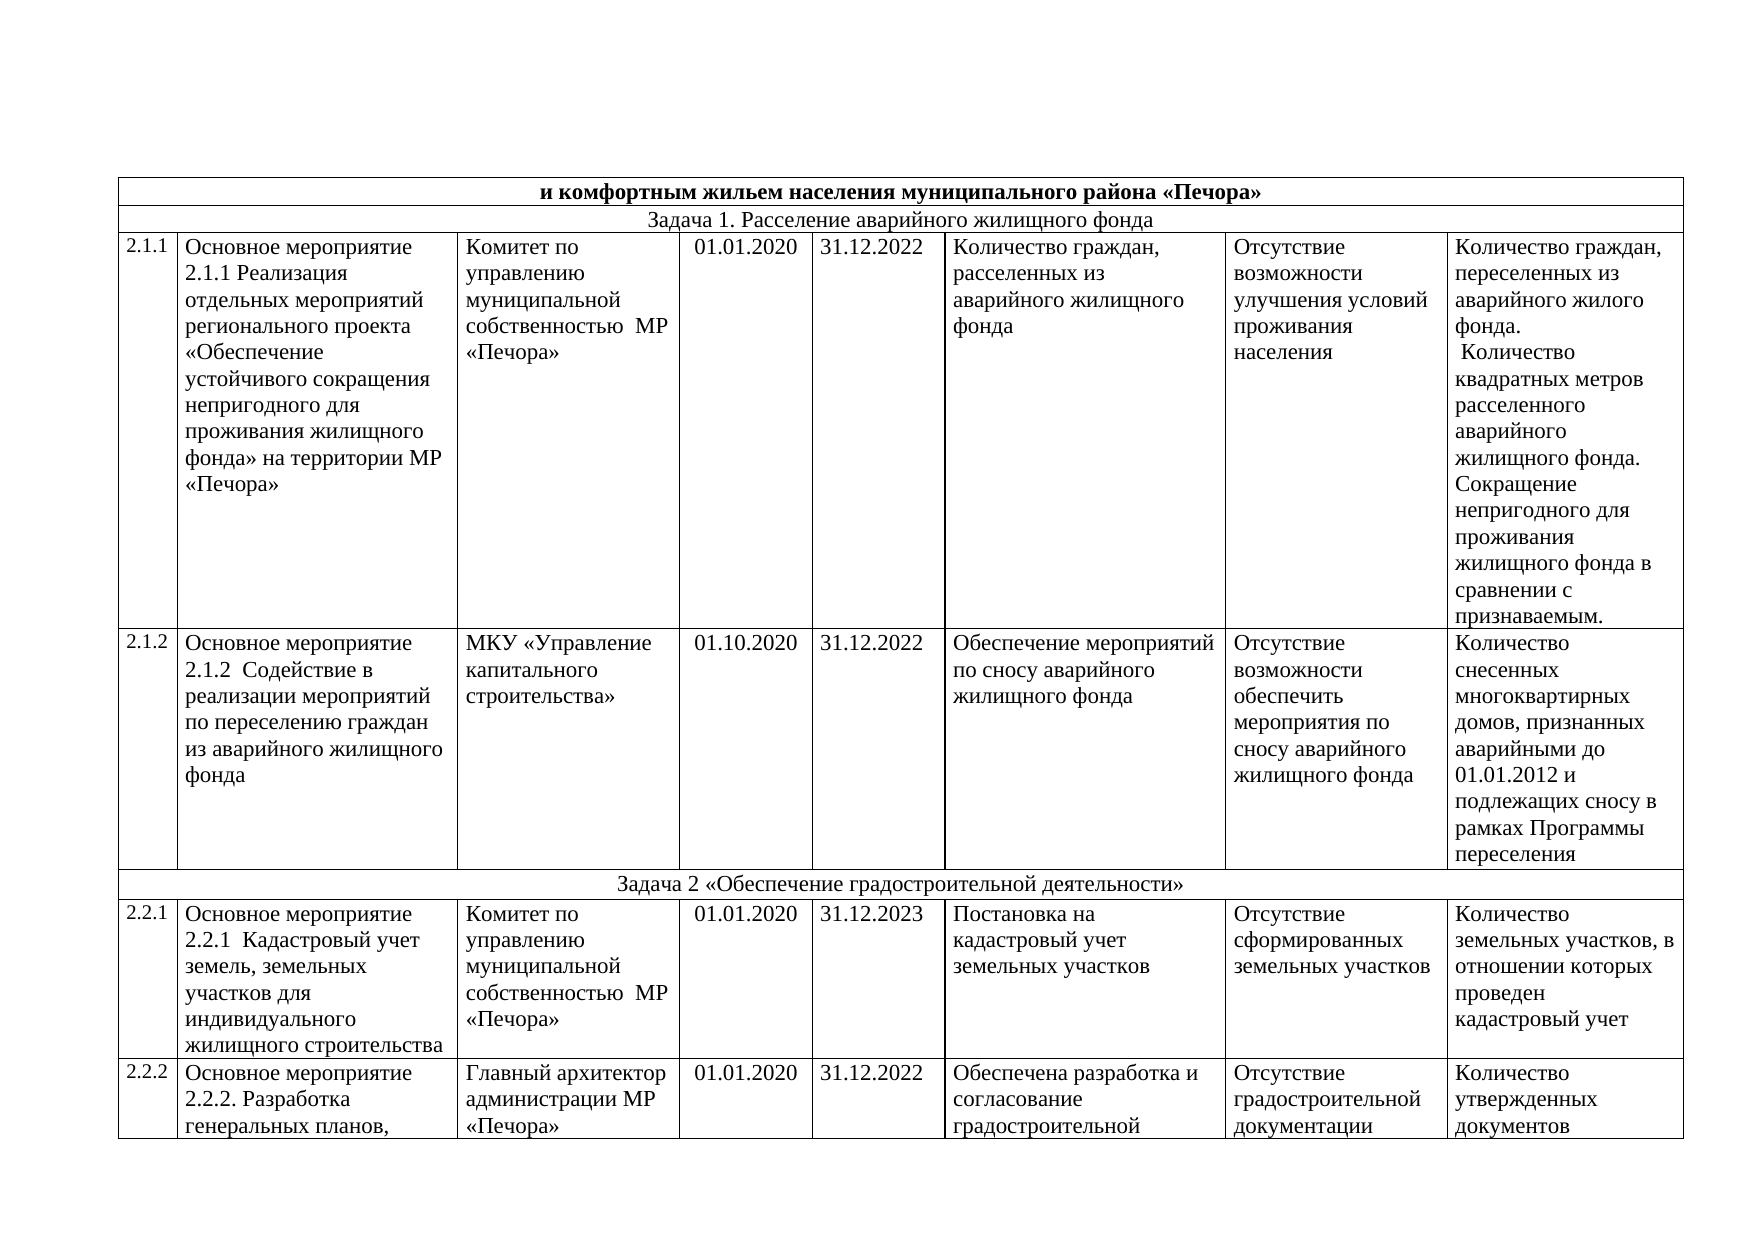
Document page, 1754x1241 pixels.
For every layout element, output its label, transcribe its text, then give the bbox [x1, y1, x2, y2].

table_cell 31.12.2022 [813, 629, 944, 869]
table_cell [458, 1059, 679, 1138]
table_cell Обеспечение мероприятий по сносу аварийного жилищного фонда [946, 629, 1225, 869]
table_cell Отсутствие возможности обеспечить мероприятия по сносу аварийного жилищного фонда [1226, 629, 1447, 869]
table_cell 01.10.2020 [680, 629, 812, 869]
table_cell Постановка на кадастровый учет земельных участков [946, 900, 1225, 1058]
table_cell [119, 178, 1683, 204]
table_cell Отсутствие возможности улучшения условий проживания населения [1226, 233, 1447, 628]
table_cell Количество граждан, расселенных из аварийного жилищного фонда [946, 233, 1225, 628]
table_cell 2.2.1 [119, 900, 177, 1058]
table_cell 01.01.2020 [680, 900, 812, 1058]
table_cell 31.12.2023 [813, 900, 944, 1058]
table_cell 01.01.2020 [680, 233, 812, 628]
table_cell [1226, 1059, 1447, 1138]
table_cell Комитет по управлению муниципальной собственностью МР «Печора» [458, 900, 679, 1058]
table_cell 01.01.2020 [680, 1059, 812, 1138]
table_cell 31.12.2022 [813, 1059, 944, 1138]
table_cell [178, 1059, 457, 1138]
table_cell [946, 1059, 1225, 1138]
table_cell Комитет по управлению муниципальной собственностью МР «Печора» [458, 233, 679, 628]
table_cell Основное мероприятие 2.1.2 Содействие в реализации мероприятий по переселению граждан из аварийного жилищного фонда [178, 629, 457, 869]
table_cell 2.2.2 [119, 1059, 177, 1138]
table_cell 2.1.1 [119, 233, 177, 628]
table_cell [1448, 1059, 1683, 1138]
table_cell Отсутствие сформированных земельных участков [1226, 900, 1447, 1058]
table_cell Задача 1. Расселение аварийного жилищного фонда [119, 206, 1683, 232]
table_cell Количество снесенных многоквартирных домов, признанных аварийными до 01.01.2012 и подлежащих сносу в рамках Программы переселения [1448, 629, 1683, 869]
table_cell 31.12.2022 [813, 233, 944, 628]
table_cell МКУ «Управление капитального строительства» [458, 629, 679, 869]
table_cell Задача 2 «Обеспечение градостроительной деятельности» [119, 870, 1683, 899]
table_cell Основное мероприятие 2.2.1 Кадастровый учет земель, земельных участков для индивидуального жилищного строительства [178, 900, 457, 1058]
table_cell Основное мероприятие 2.1.1 Реализация отдельных мероприятий регионального проекта «Обеспечение устойчивого сокращения непригодного для проживания жилищного фонда» на территории МР «Печора» [178, 233, 457, 628]
table_cell 2.1.2 [119, 629, 177, 869]
table_cell Количество земельных участков, в отношении которых проведен кадастровый учет [1448, 900, 1683, 1058]
table_cell Количество граждан, переселенных из аварийного жилого фонда. Количество квадратных метров расселенного аварийного жилищного фонда. Сокращение непригодного для проживания жилищного фонда в сравнении с признаваемым. [1448, 233, 1683, 628]
